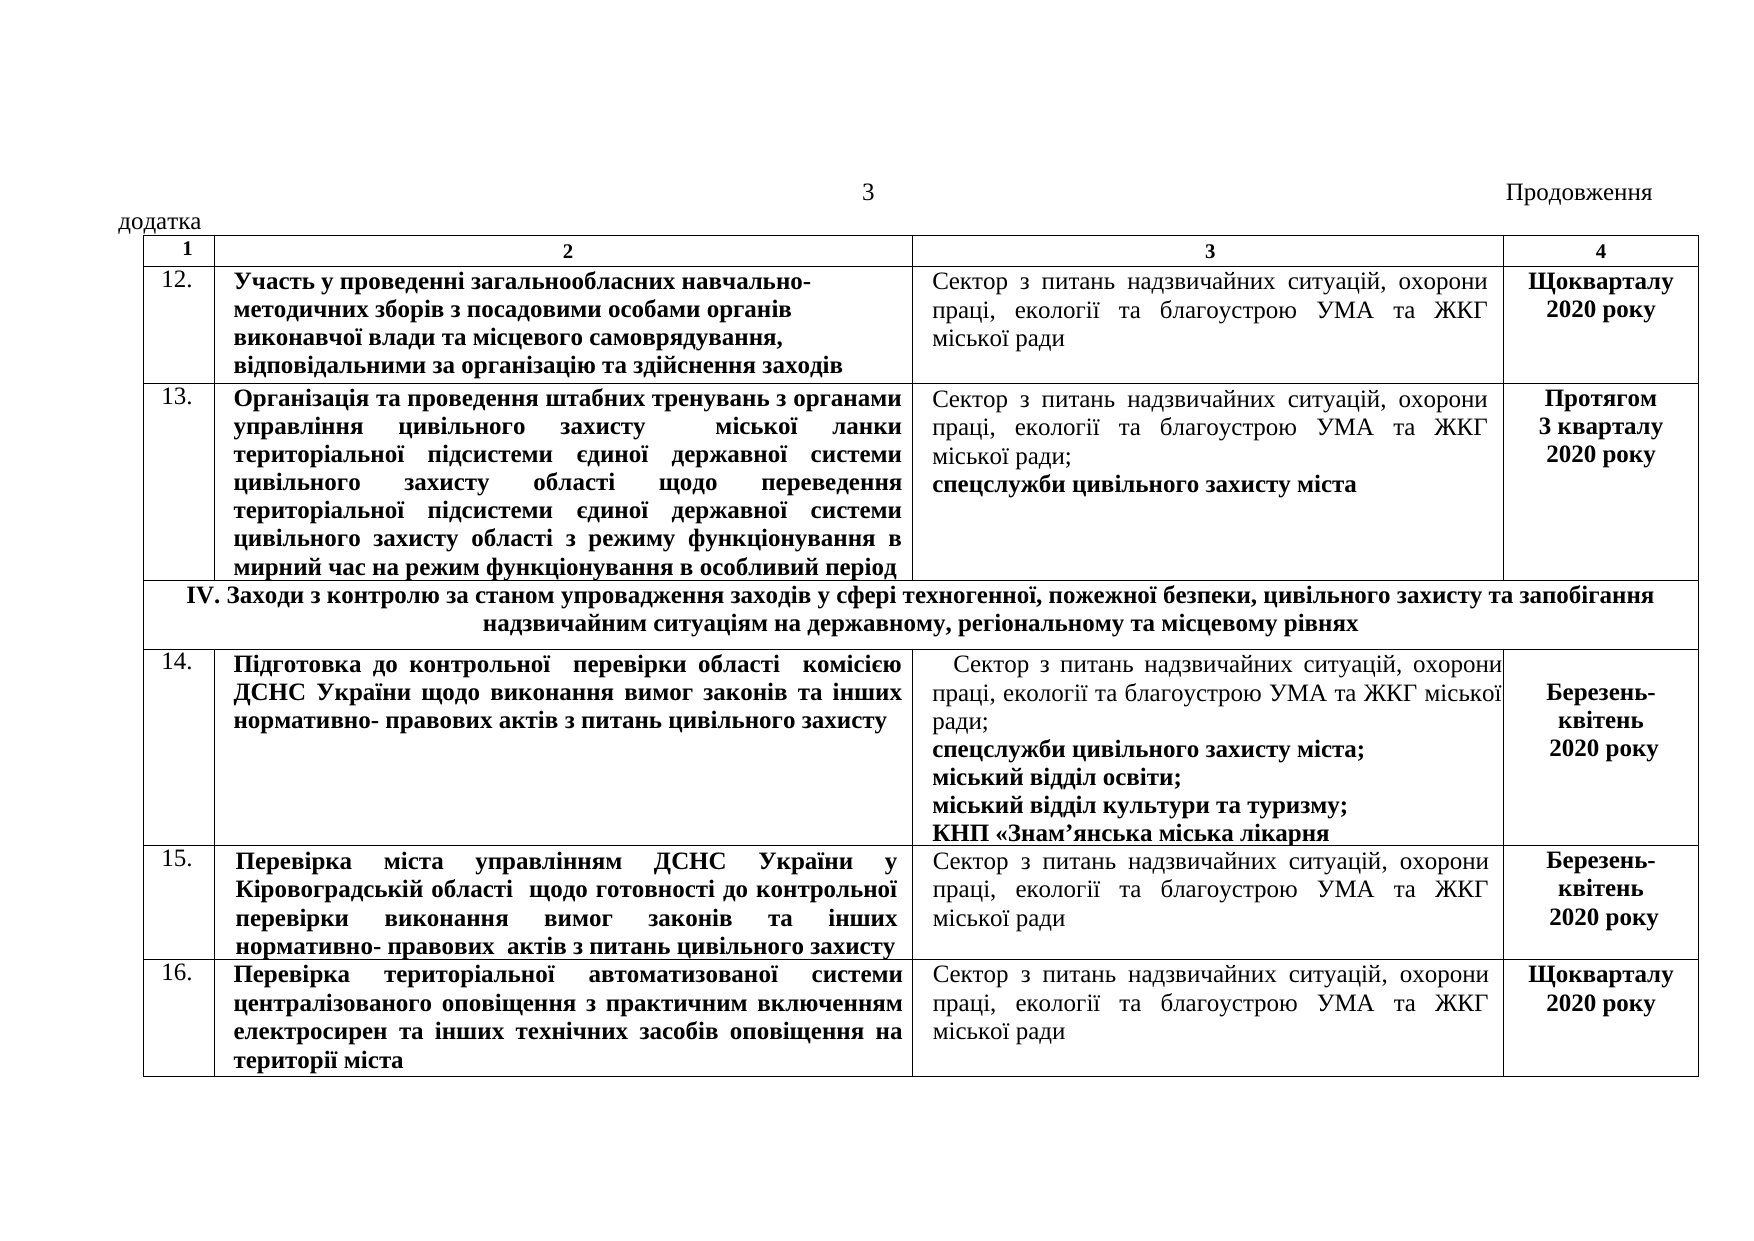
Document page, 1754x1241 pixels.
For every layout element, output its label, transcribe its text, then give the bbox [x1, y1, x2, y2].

table_cell Підготовка до контрольної перевірки області комісією ДСНС України щодо виконання вимог законів та інших нормативно- правових актів з питань цивільного захисту [215, 650, 912, 845]
table_cell Сектор з питань надзвичайних ситуацій, охорони праці, екології та благоустрою УМА та ЖКГ міської ради; спецслужби цивільного захисту міста; міський відділ освіти; міський відділ культури та туризму; КНП «Знам’янська міська лікарня ім.А.В.Лисенка» Знам’янської міської ради КП «Знам’янський комбінат комунальних послуг» [913, 650, 1503, 845]
table_cell Щокварталу 2020 року [1504, 960, 1698, 1076]
table_cell 13. [144, 384, 214, 580]
table_header 1 [144, 236, 214, 266]
table_header 2 [215, 236, 912, 266]
table_cell Сектор з питань надзвичайних ситуацій, охорони праці, екології та благоустрою УМА та ЖКГ міської ради; спецслужби цивільного захисту міста [913, 384, 1503, 580]
table_cell Протягом 3 кварталу 2020 року [1504, 384, 1698, 580]
table_cell 15. [144, 846, 214, 959]
table_cell Перевірка територіальної автоматизованої системи централізованого оповіщення з практичним включенням електросирен та інших технічних засобів оповіщення на території міста [215, 960, 912, 1076]
table_cell Участь у проведенні загальнообласних навчально-методичних зборів з посадовими особами органів виконавчої влади та місцевого самоврядування, відповідальними за організацію та здійснення заходів цивільного захисту [215, 267, 912, 383]
table_cell 12. [144, 267, 214, 383]
table_cell Щокварталу 2020 року [1504, 267, 1698, 383]
table_cell Сектор з питань надзвичайних ситуацій, охорони праці, екології та благоустрою УМА та ЖКГ міської ради [913, 846, 1503, 959]
table_cell Сектор з питань надзвичайних ситуацій, охорони праці, екології та благоустрою УМА та ЖКГ міської ради [913, 960, 1503, 1076]
table_cell Березень-квітень 2020 року [1504, 650, 1698, 845]
table_cell IV. Заходи з контролю за станом упровадження заходів у сфері техногенної, пожежної безпеки, цивільного захисту та запобігання надзвичайним ситуаціям на державному, регіональному та місцевому рівнях [144, 581, 1698, 648]
table_cell 16. [144, 960, 214, 1076]
table_header 4 [1504, 236, 1698, 266]
table_cell Перевірка міста управлінням ДСНС України у Кіровоградській області щодо готовності до контрольної перевірки виконання вимог законів та інших нормативно- правових актів з питань цивільного захисту [215, 846, 912, 959]
text 3 Продовження додатка [118, 177, 1723, 235]
table_header 3 [913, 236, 1503, 266]
table_cell Організація та проведення штабних тренувань з органами управління цивільного захисту міської ланки територіальної підсистеми єдиної державної системи цивільного захисту області щодо переведення територіальної підсистеми єдиної державної системи цивільного захисту області з режиму функціонування в мирний час на режим функціонування в особливий період [215, 384, 912, 580]
table_cell Березень-квітень 2020 року [1504, 846, 1698, 959]
table_cell Сектор з питань надзвичайних ситуацій, охорони праці, екології та благоустрою УМА та ЖКГ міської ради [913, 267, 1503, 383]
table_cell 14. [144, 650, 214, 845]
